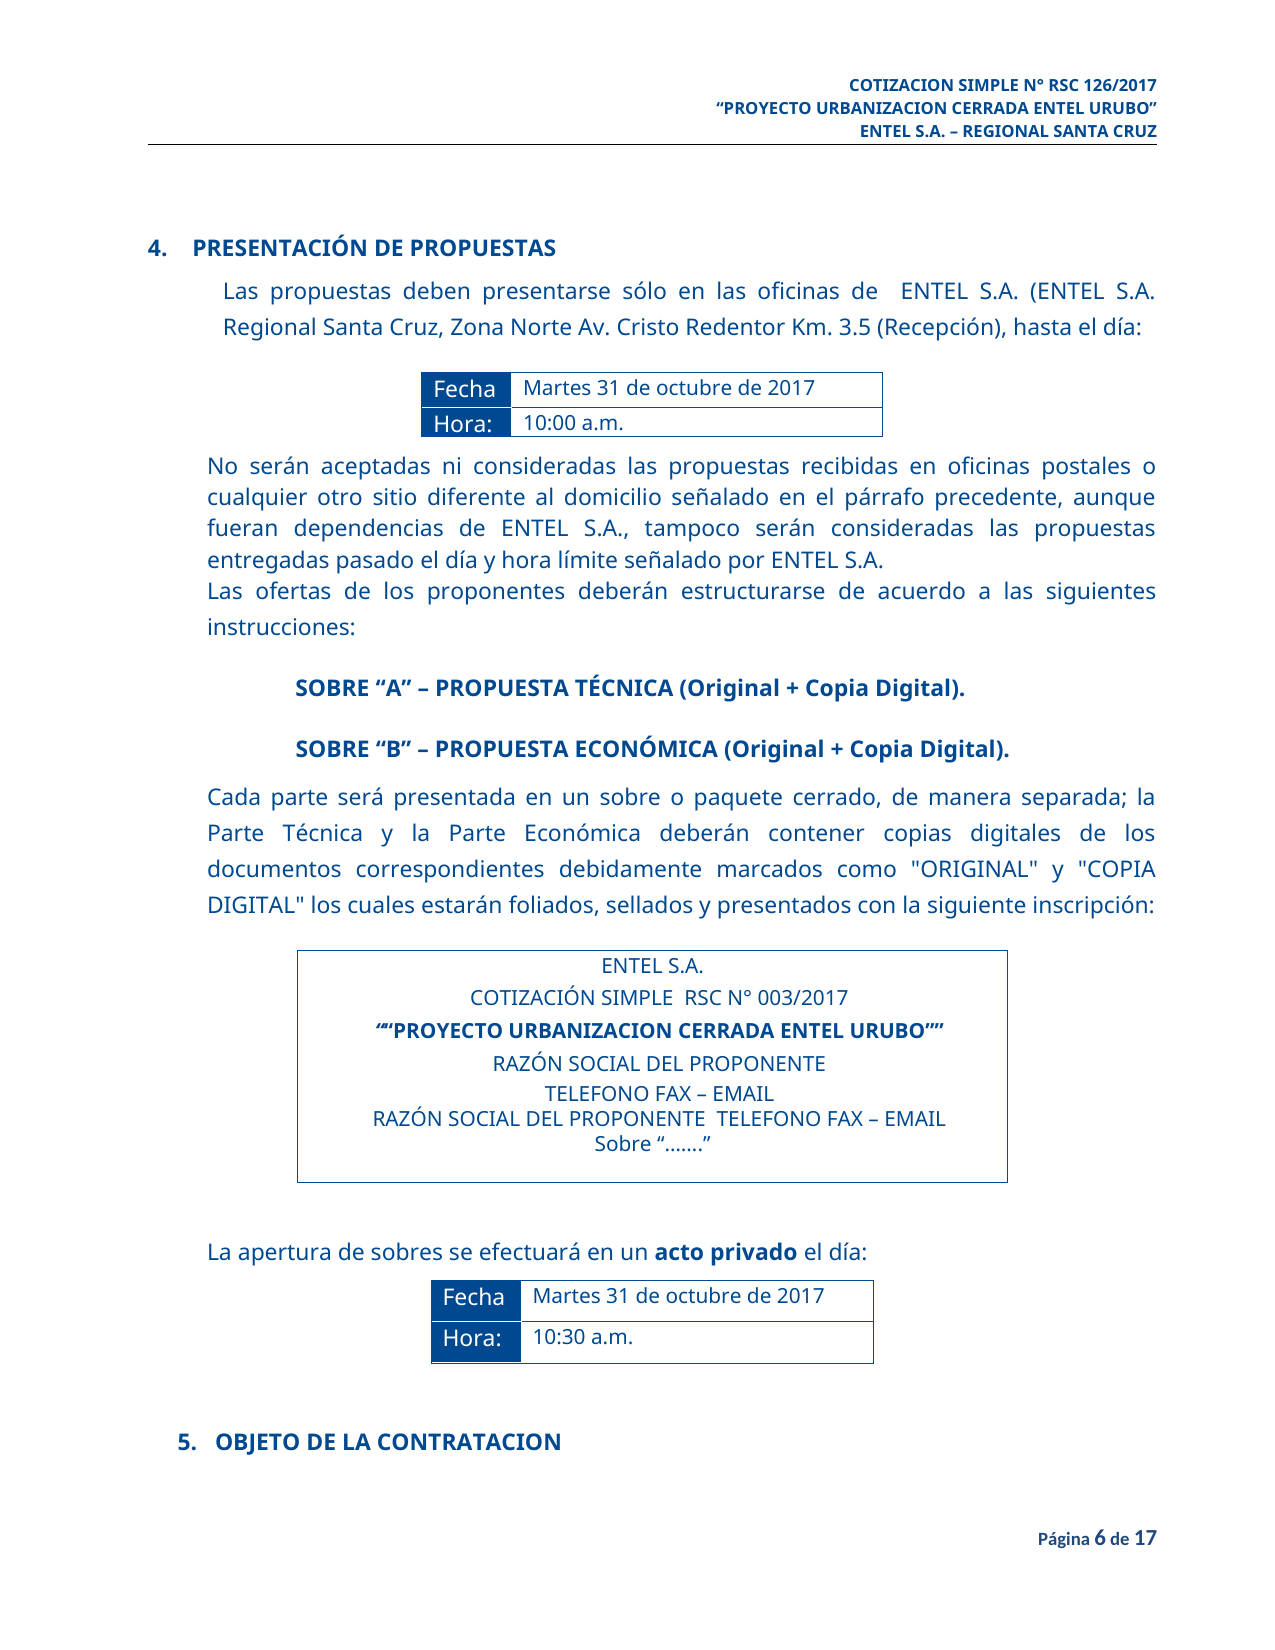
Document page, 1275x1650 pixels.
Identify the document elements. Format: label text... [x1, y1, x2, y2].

table_header Martes 31 de octubre de 2017 [522, 1281, 873, 1321]
text SOBRE “A” – PROPUESTA TÉCNICA (Original + Copia Digital). [281, 672, 1157, 703]
table_cell 10:00 a.m. [512, 408, 882, 436]
table_header Martes 31 de octubre de 2017 [512, 373, 882, 407]
text Cada parte será presentada en un sobre o paquete cerrado, de manera separada; la Parte Técnica y la Parte Económica deberán contener copias digitales de los documentos correspondientes debidamente marcados como "ORIGINAL" y "COPIA DIGITAL" los cuales estarán foliados, sellados y presentados con la siguiente inscripción: [207, 781, 1157, 920]
table_cell Hora: [432, 1322, 521, 1362]
list Las propuestas deben presentarse sólo en las oficinas de ENTEL S.A. (ENTEL S.A. Regional Santa Cruz, Zona Norte Av. Cristo Redentor Km. 3.5 (Recepción), hasta el día: [223, 275, 1157, 342]
list PRESENTACIÓN DE PROPUESTAS [148, 231, 1157, 263]
table_header Fecha: [432, 1281, 521, 1321]
table_header ENTEL S.A. COTIZACIÓN SIMPLE RSC N° 003/2017 ““PROYECTO URBANIZACION CERRADA ENTEL URUBO”” RAZÓN SOCIAL DEL PROPONENTE TELEFONO FAX – EMAIL RAZÓN SOCIAL DEL PROPONENTE TELEFONO FAX – EMAIL Sobre “…….” [298, 951, 1007, 1182]
table_cell Hora: [422, 408, 511, 436]
table_cell 10:30 a.m. [522, 1322, 873, 1362]
text No serán aceptadas ni consideradas las propuestas recibidas en oficinas postales o cualquier otro sitio diferente al domicilio señalado en el párrafo precedente, aunque fueran dependencias de ENTEL S.A., tampoco serán consideradas las propuestas entregadas pasado el día y hora límite señalado por ENTEL S.A. [207, 450, 1157, 575]
text SOBRE “B” – PROPUESTA ECONÓMICA (Original + Copia Digital). [222, 733, 1157, 764]
text La apertura de sobres se efectuará en un acto privado el día: [207, 1236, 1157, 1267]
list OBJETO DE LA CONTRATACION [177, 1426, 1157, 1457]
table_header Fecha: [422, 373, 511, 407]
text Las ofertas de los proponentes deberán estructurarse de acuerdo a las siguientes instrucciones: [207, 575, 1157, 642]
